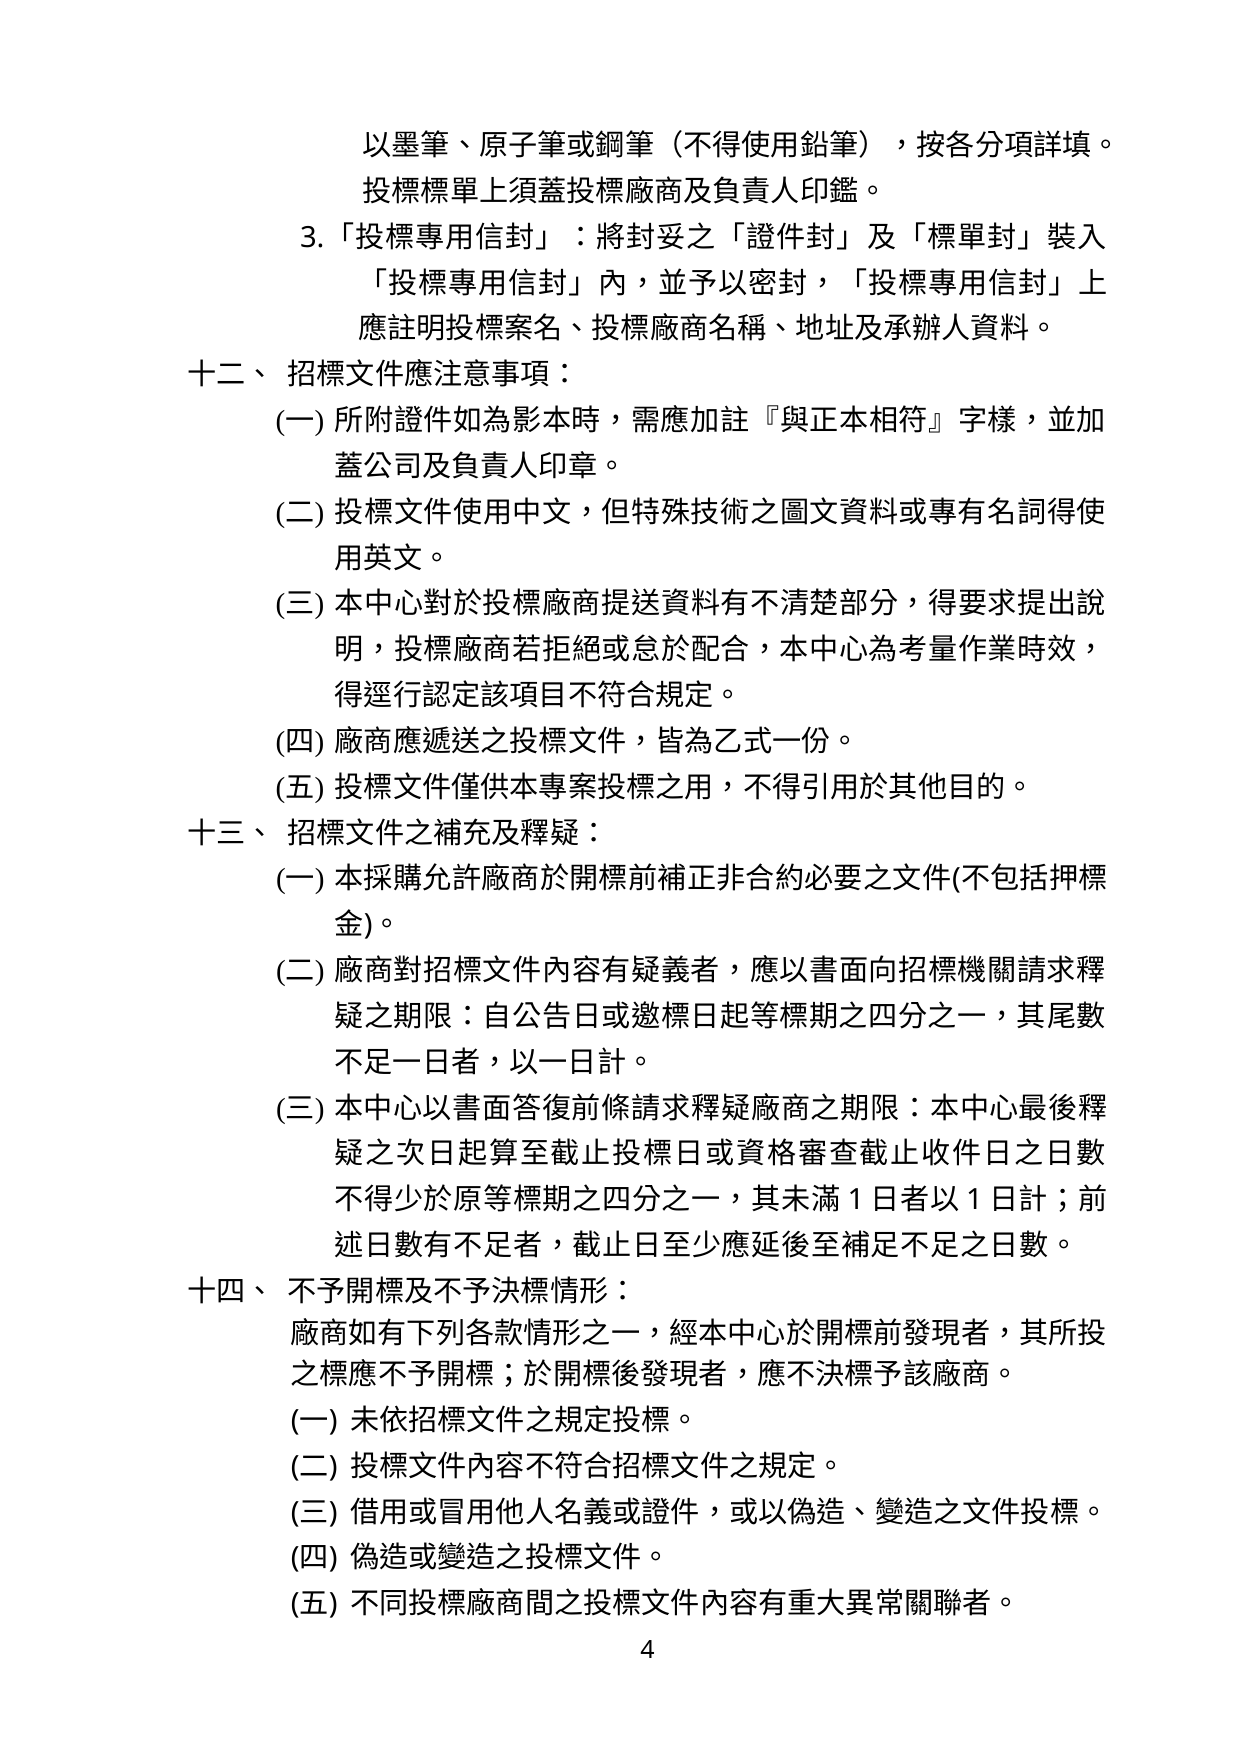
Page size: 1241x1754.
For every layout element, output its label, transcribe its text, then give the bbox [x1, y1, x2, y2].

list 本採購允許廠商於開標前補正非合約必要之文件(不包括押標金)。 [276, 851, 1107, 943]
list 未依招標文件之規定投標。 [291, 1393, 1107, 1439]
text 3.「投標專用信封」：將封妥之「證件封」及「標單封」裝入「投標專用信封」內，並予以密封，「投標專用信封」上應註明投標案名、投標廠商名稱、地址及承辦人資料。 [300, 210, 1107, 347]
list 不予開標及不予決標情形： [187, 1264, 1107, 1310]
list 借用或冒用他人名義或證件，或以偽造、變造之文件投標。 [291, 1485, 1107, 1531]
text 以墨筆、原子筆或鋼筆（不得使用鉛筆），按各分項詳填。 [362, 118, 1107, 164]
list 投標文件僅供本專案投標之用，不得引用於其他目的。 [275, 760, 1107, 806]
list 招標文件應注意事項： [187, 347, 1107, 393]
list 投標文件內容不符合招標文件之規定。 [291, 1439, 1107, 1485]
list 偽造或變造之投標文件。 [291, 1531, 1107, 1576]
text 廠商如有下列各款情形之一，經本中心於開標前發現者，其所投之標應不予開標；於開標後發現者，應不決標予該廠商。 [290, 1310, 1107, 1393]
list 招標文件之補充及釋疑： [187, 806, 1107, 851]
list 廠商對招標文件內容有疑義者，應以書面向招標機關請求釋疑之期限：自公告日或邀標日起等標期之四分之一，其尾數不足一日者，以一日計。 [276, 943, 1107, 1081]
text 投標標單上須蓋投標廠商及負責人印鑑。 [362, 164, 1107, 210]
list 所附證件如為影本時，需應加註『與正本相符』字樣，並加蓋公司及負責人印章。 [275, 393, 1107, 485]
list 投標文件使用中文，但特殊技術之圖文資料或專有名詞得使用英文。 [275, 485, 1107, 576]
list 不同投標廠商間之投標文件內容有重大異常關聯者。 [291, 1576, 1107, 1622]
list 本中心以書面答復前條請求釋疑廠商之期限：本中心最後釋疑之次日起算至截止投標日或資格審查截止收件日之日數，不得少於原等標期之四分之一，其未滿1日者以1日計；前述日數有不足者，截止日至少應延後至補足不足之日數。 [276, 1081, 1107, 1264]
list 本中心對於投標廠商提送資料有不清楚部分，得要求提出說明，投標廠商若拒絕或怠於配合，本中心為考量作業時效，得逕行認定該項目不符合規定。 [275, 576, 1107, 714]
list 廠商應遞送之投標文件，皆為乙式一份。 [275, 714, 1107, 760]
